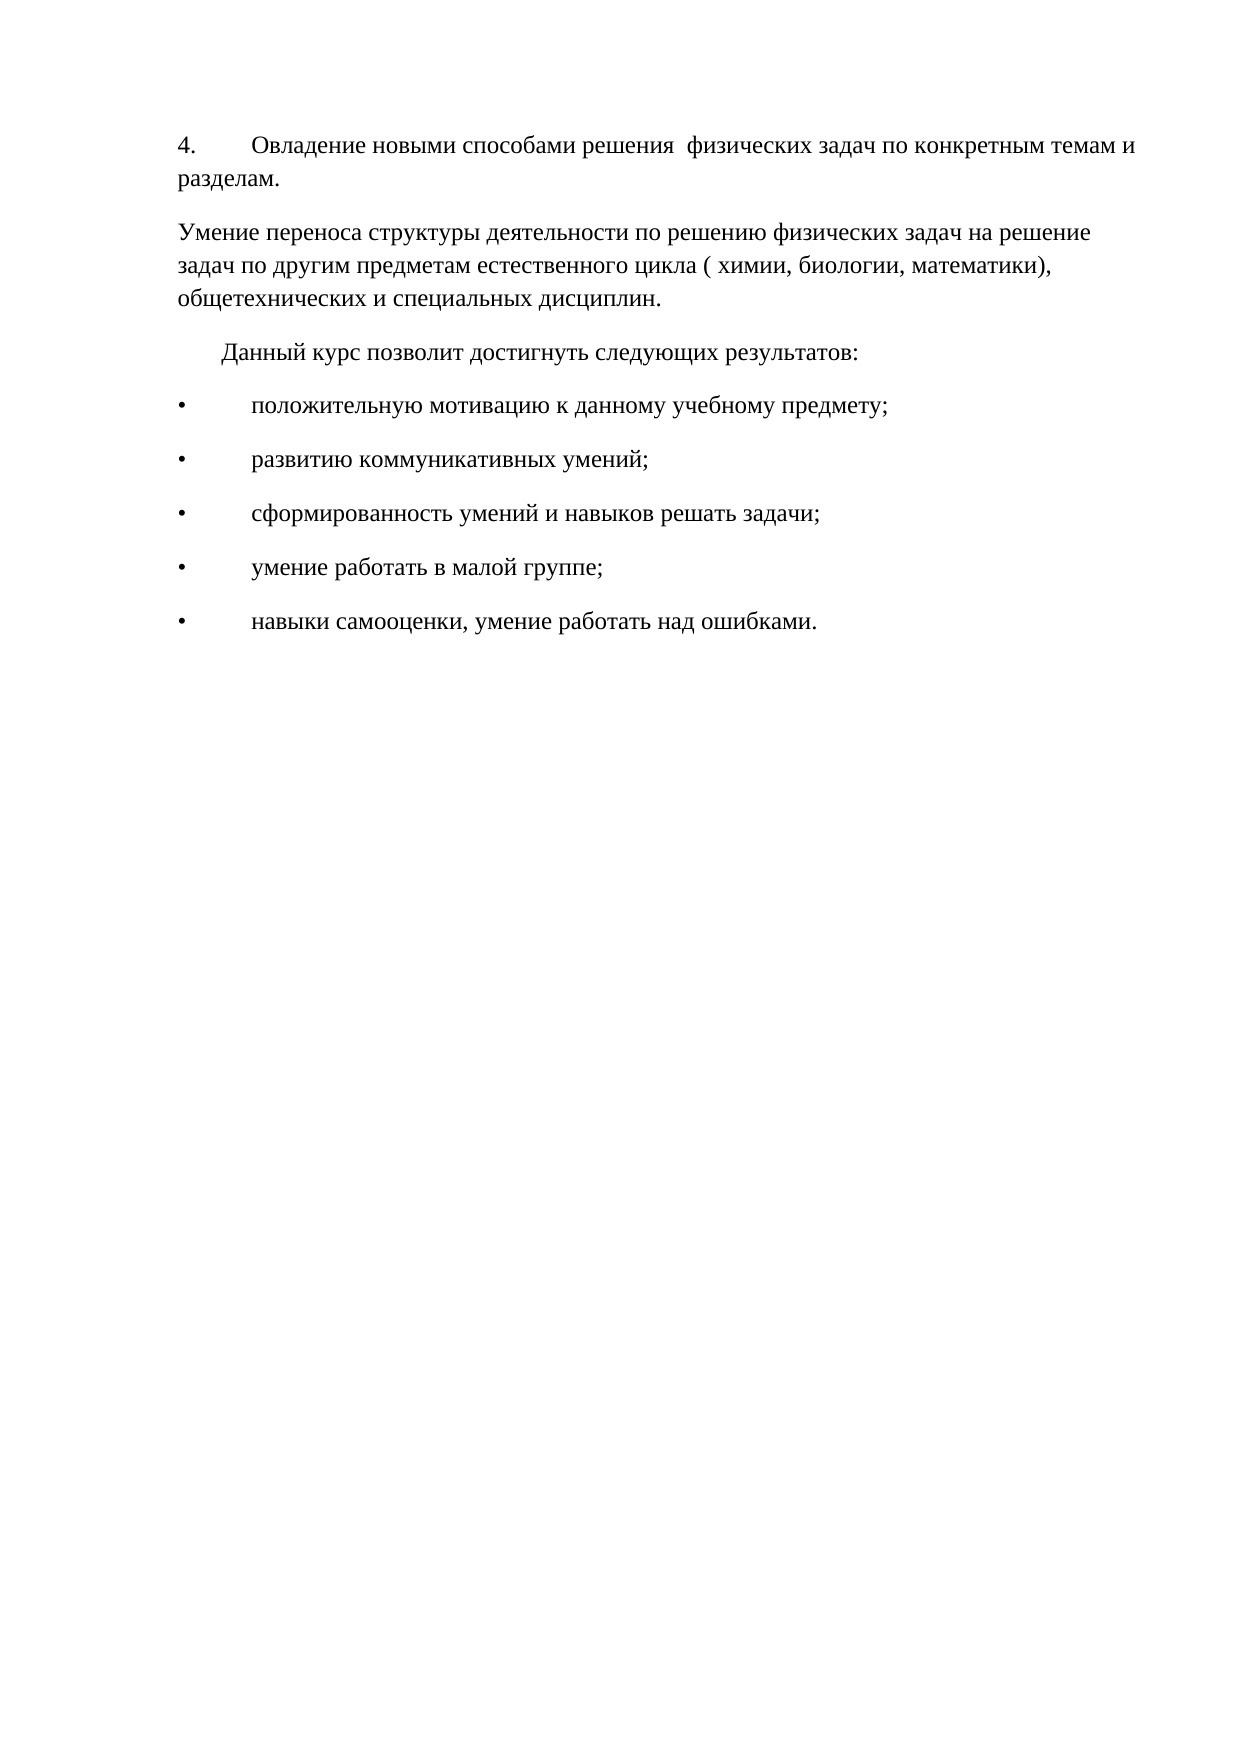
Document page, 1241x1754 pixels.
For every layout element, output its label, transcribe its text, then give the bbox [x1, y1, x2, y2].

text Данный курс позволит достигнуть следующих результатов: [177, 337, 1152, 365]
text • умение работать в малой группе; [177, 552, 1152, 581]
text • положительную мотивацию к данному учебному предмету; [177, 390, 1152, 419]
text • навыки самооценки, умение работать над ошибками. [177, 606, 1152, 634]
text • сформированность умений и навыков решать задачи; [177, 498, 1152, 527]
text 4. Овладение новыми способами решения физических задач по конкретным темам и разделам. [177, 130, 1152, 192]
text • развитию коммуникативных умений; [177, 444, 1152, 473]
text Умение переноса структуры деятельности по решению физических задач на решение задач по другим предметам естественного цикла ( химии, биологии, математики), общетехнических и специальных дисциплин. [177, 217, 1152, 311]
